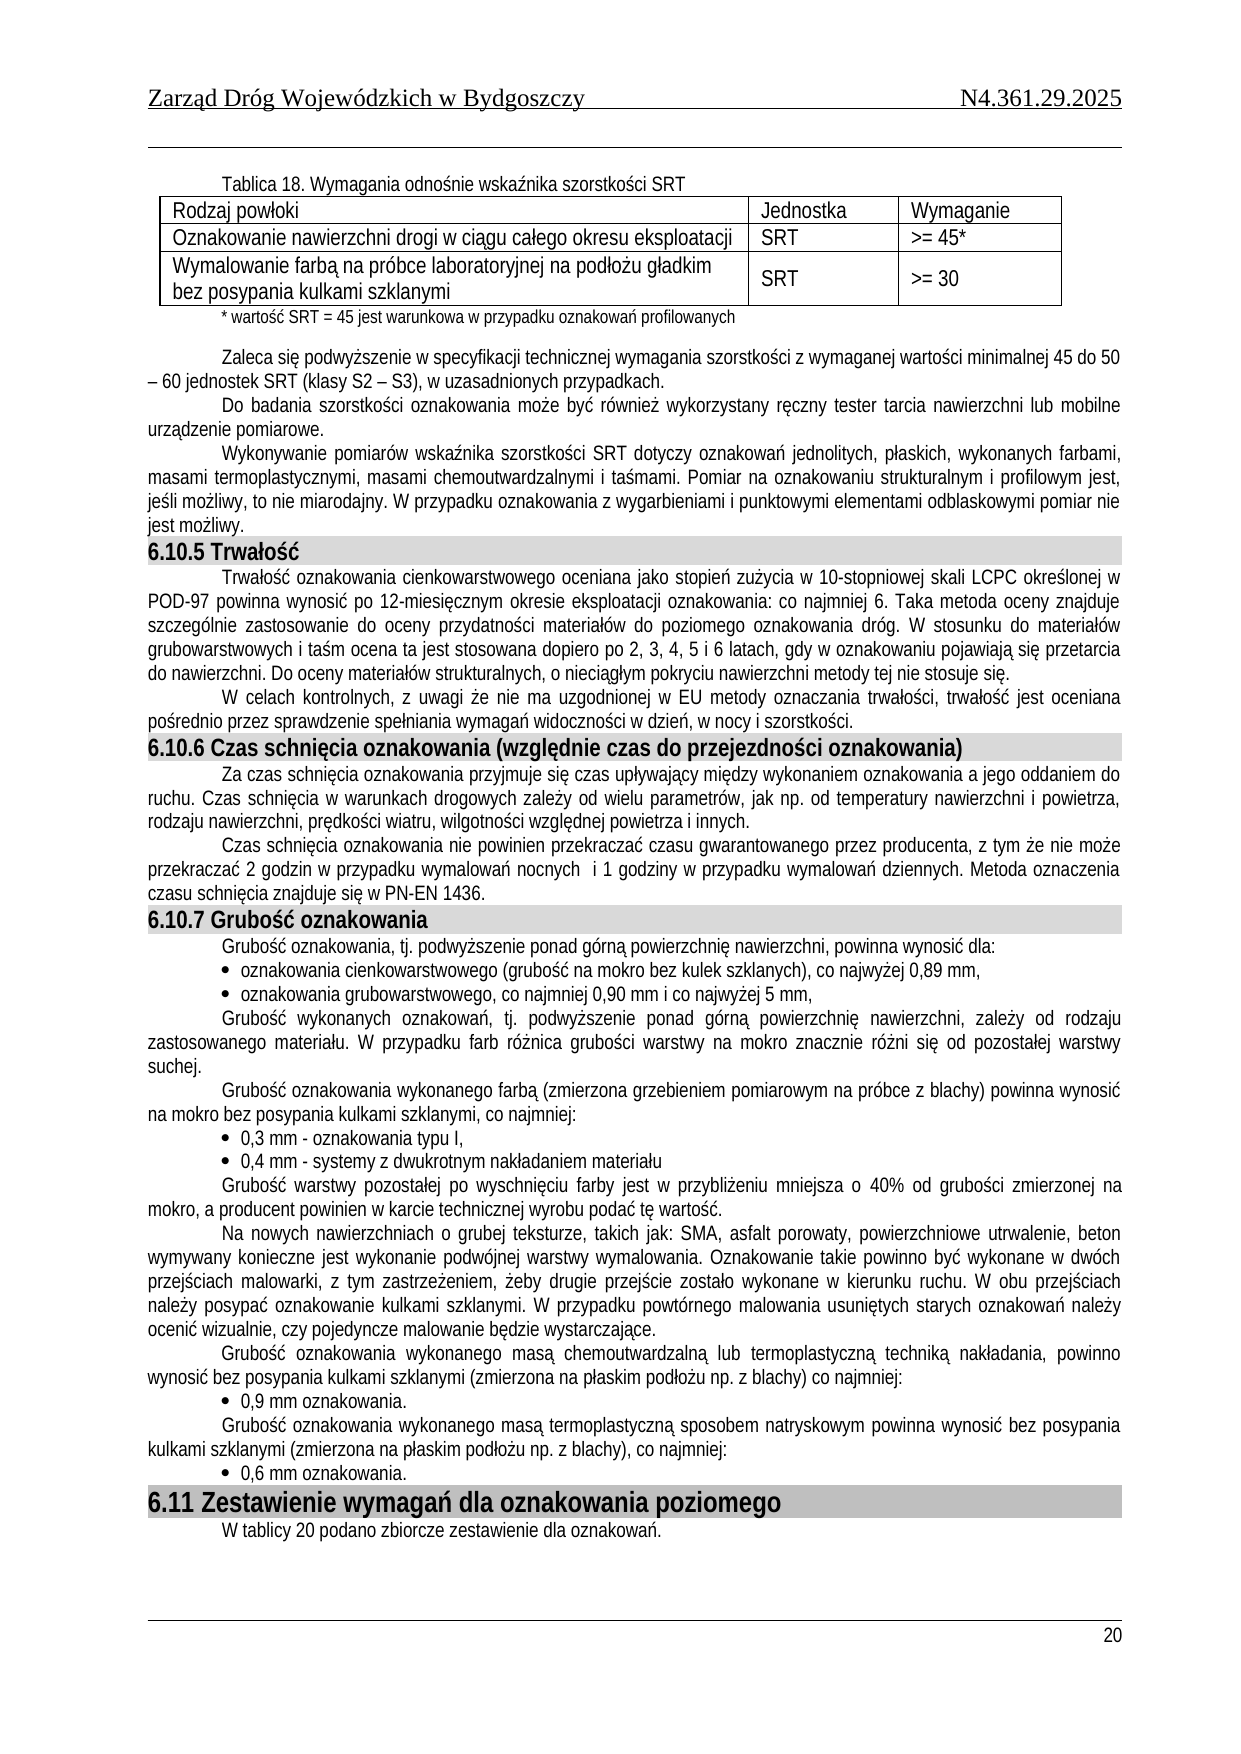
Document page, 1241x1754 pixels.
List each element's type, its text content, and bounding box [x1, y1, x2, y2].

text Grubość warstwy pozostałej po wyschnięciu farby jest w przybliżeniu mniejsza o 40% od grubości zmierzonej na mokro, a producent powinien w karcie technicznej wyrobu podać tę wartość. [148, 1173, 1122, 1221]
table_header Rodzaj powłoki [161, 197, 748, 223]
subtitle 0,3 mm - oznakowania typu I, [222, 1126, 1122, 1149]
text Zaleca się podwyższenie w specyfikacji technicznej wymagania szorstkości z wymaganej wartości minimalnej 45 do 50 – 60 jednostek SRT (klasy S2 – S3), w uzasadnionych przypadkach. [148, 345, 1122, 393]
table_cell SRT [749, 224, 898, 251]
text Grubość oznakowania wykonanego farbą (zmierzona grzebieniem pomiarowym na próbce z blachy) powinna wynosić na mokro bez posypania kulkami szklanymi, co najmniej: [148, 1078, 1122, 1126]
text Grubość oznakowania wykonanego masą termoplastyczną sposobem natryskowym powinna wynosić bez posypania kulkami szklanymi (zmierzona na płaskim podłożu np. z blachy), co najmniej: [148, 1413, 1122, 1461]
table_header Wymaganie [899, 197, 1061, 223]
subtitle 6.10.7 Grubość oznakowania [148, 905, 1122, 934]
table_cell SRT [749, 252, 898, 304]
table_cell >= 30 [899, 252, 1061, 304]
text Na nowych nawierzchniach o grubej teksturze, takich jak: SMA, asfalt porowaty, powierzchniowe utrwalenie, beton wymywany konieczne jest wykonanie podwójnej warstwy wymalowania. Oznakowanie takie powinno być wykonane w dwóch przejściach malowarki, z tym zastrzeżeniem, żeby drugie przejście zostało wykonane w kierunku ruchu. W obu przejściach należy posypać oznakowanie kulkami szklanymi. W przypadku powtórnego malowania usuniętych starych oznakowań należy ocenić wizualnie, czy pojedyncze malowanie będzie wystarczające. [148, 1221, 1122, 1341]
text Trwałość oznakowania cienkowarstwowego oceniana jako stopień zużycia w 10-stopniowej skali LCPC określonej w POD-97 powinna wynosić po 12-miesięcznym okresie eksploatacji oznakowania: co najmniej 6. Taka metoda oceny znajduje szczególnie zastosowanie do oceny przydatności materiałów do poziomego oznakowania dróg. W stosunku do materiałów grubowarstwowych i taśm ocena ta jest stosowana dopiero po 2, 3, 4, 5 i 6 latach, gdy w oznakowaniu pojawiają się przetarcia do nawierzchni. Do oceny materiałów strukturalnych, o nieciągłym pokryciu nawierzchni metody tej nie stosuje się. [148, 565, 1122, 685]
text W tablicy 20 podano zbiorcze zestawienie dla oznakowań. [148, 1518, 1122, 1542]
subtitle 0,6 mm oznakowania. [222, 1461, 1122, 1485]
text Wykonywanie pomiarów wskaźnika szorstkości SRT dotyczy oznakowań jednolitych, płaskich, wykonanych farbami, masami termoplastycznymi, masami chemoutwardzalnymi i taśmami. Pomiar na oznakowaniu strukturalnym i profilowym jest, jeśli możliwy, to nie miarodajny. W przypadku oznakowania z wygarbieniami i punktowymi elementami odblaskowymi pomiar nie jest możliwy. [148, 441, 1122, 536]
text W celach kontrolnych, z uwagi że nie ma uzgodnionej w EU metody oznaczania trwałości, trwałość jest oceniana pośrednio przez sprawdzenie spełniania wymagań widoczności w dzień, w nocy i szorstkości. [148, 685, 1122, 733]
table_cell Wymalowanie farbą na próbce laboratoryjnej na podłożu gładkim bez posypania kulkami szklanymi [161, 252, 748, 304]
subtitle oznakowania cienkowarstwowego (grubość na mokro bez kulek szklanych), co najwyżej 0,89 mm, [222, 958, 1122, 982]
subtitle 0,4 mm - systemy z dwukrotnym nakładaniem materiału [222, 1149, 1122, 1173]
subtitle 6.10.5 Trwałość [148, 536, 1122, 565]
text Grubość oznakowania wykonanego masą chemoutwardzalną lub termoplastyczną techniką nakładania, powinno wynosić bez posypania kulkami szklanymi (zmierzona na płaskim podłożu np. z blachy) co najmniej: [147, 1341, 1122, 1389]
table_cell >= 45* [899, 224, 1061, 251]
table_cell Oznakowanie nawierzchni drogi w ciągu całego okresu eksploatacji [161, 224, 748, 251]
subtitle 6.11 Zestawienie wymagań dla oznakowania poziomego [148, 1485, 1122, 1518]
table_header Jednostka [749, 197, 898, 223]
subtitle 6.10.6 Czas schnięcia oznakowania (względnie czas do przejezdności oznakowania) [148, 733, 1122, 761]
text Grubość oznakowania, tj. podwyższenie ponad górną powierzchnię nawierzchni, powinna wynosić dla: [148, 934, 1122, 958]
subtitle oznakowania grubowarstwowego, co najmniej 0,90 mm i co najwyżej 5 mm, [222, 982, 1122, 1006]
subtitle 0,9 mm oznakowania. [222, 1389, 1122, 1413]
text Czas schnięcia oznakowania nie powinien przekraczać czasu gwarantowanego przez producenta, z tym że nie może przekraczać 2 godzin w przypadku wymalowań nocnych i 1 godziny w przypadku wymalowań dziennych. Metoda oznaczenia czasu schnięcia znajduje się w PN-EN 1436. [148, 833, 1122, 905]
text Do badania szorstkości oznakowania może być również wykorzystany ręczny tester tarcia nawierzchni lub mobilne urządzenie pomiarowe. [148, 393, 1122, 441]
text * wartość SRT = 45 jest warunkowa w przypadku oznakowań profilowanych [147, 306, 1122, 327]
text Grubość wykonanych oznakowań, tj. podwyższenie ponad górną powierzchnię nawierzchni, zależy od rodzaju zastosowanego materiału. W przypadku farb różnica grubości warstwy na mokro znacznie różni się od pozostałej warstwy suchej. [148, 1006, 1122, 1078]
text Za czas schnięcia oznakowania przyjmuje się czas upływający między wykonaniem oznakowania a jego oddaniem do ruchu. Czas schnięcia w warunkach drogowych zależy od wielu parametrów, jak np. od temperatury nawierzchni i powietrza, rodzaju nawierzchni, prędkości wiatru, wilgotności względnej powietrza i innych. [148, 761, 1122, 833]
text Tablica 18. Wymagania odnośnie wskaźnika szorstkości SRT [148, 172, 1122, 196]
